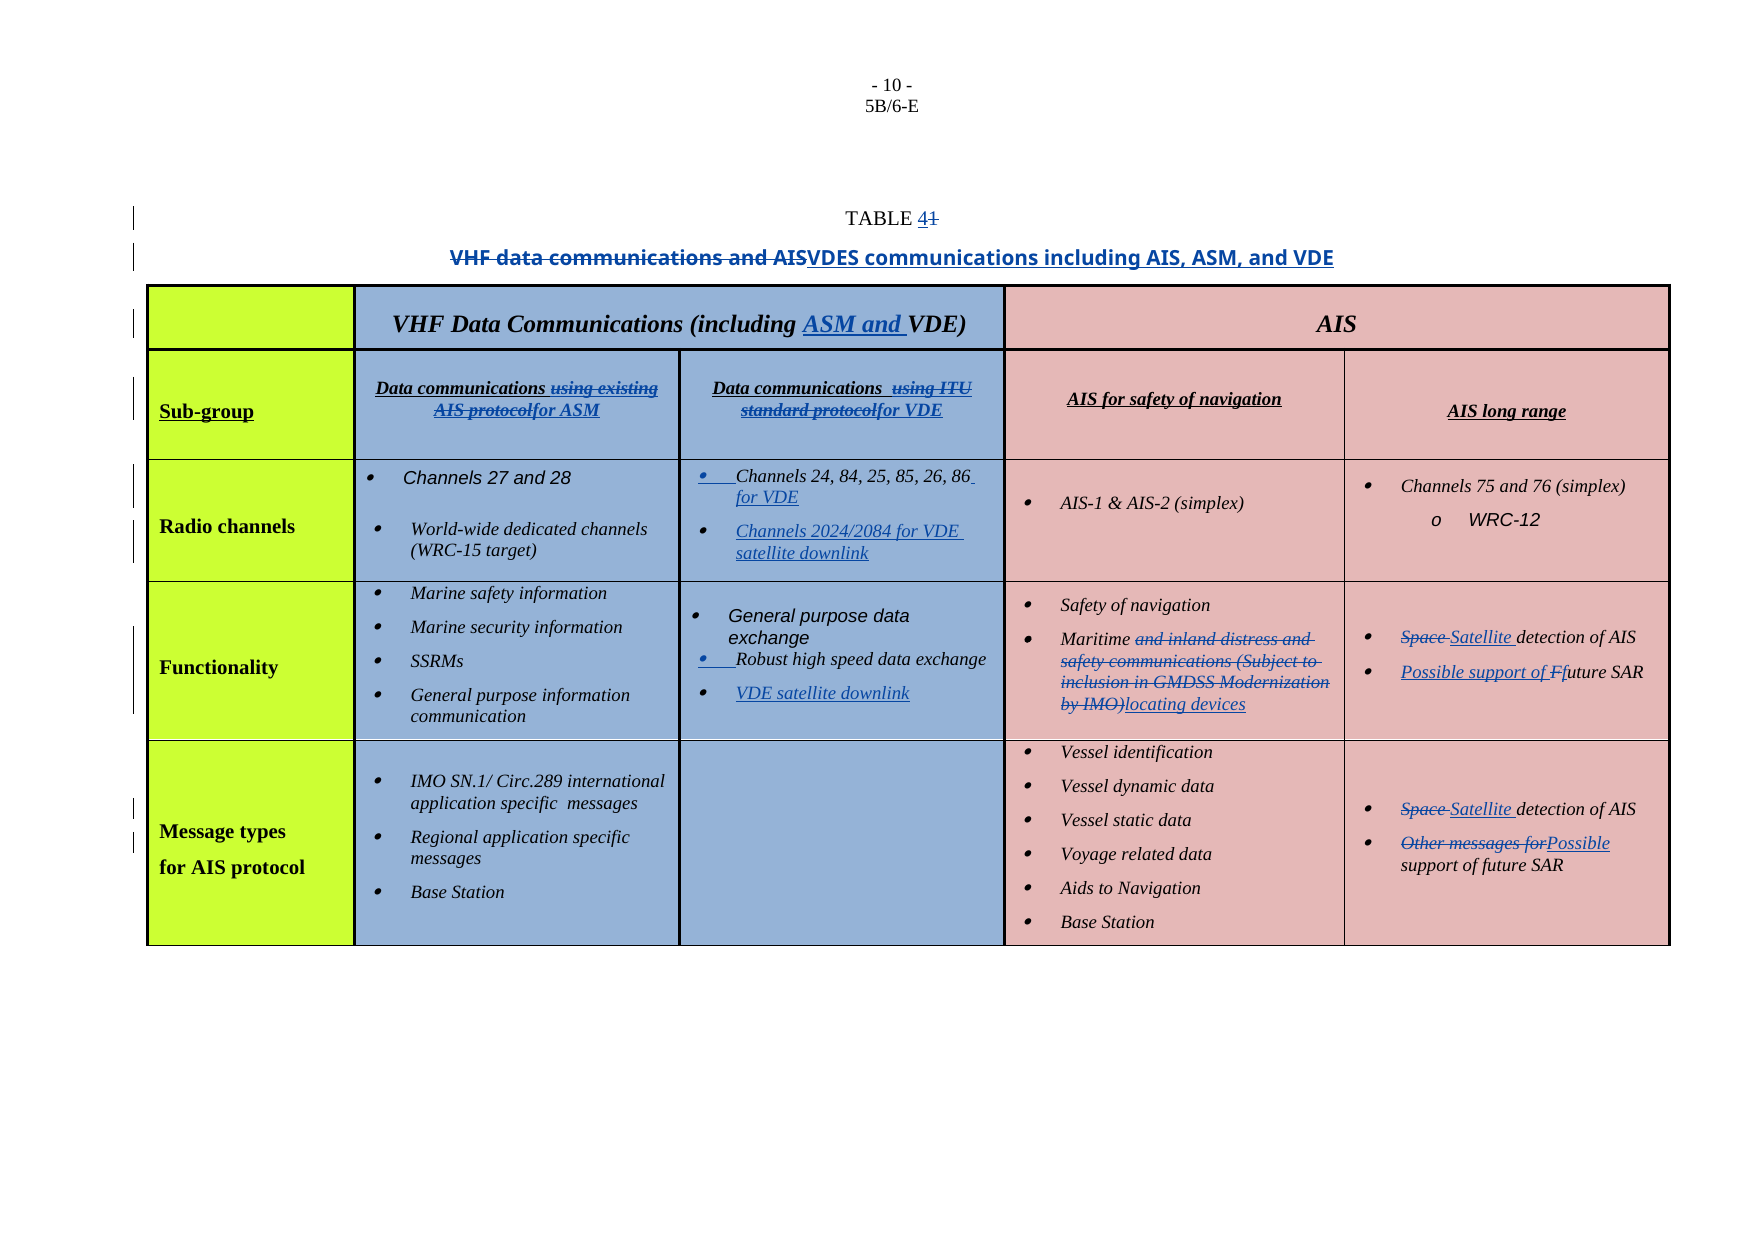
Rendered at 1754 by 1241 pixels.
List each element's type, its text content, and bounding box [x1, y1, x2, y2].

table_cell IMO SN.1/ Circ.289 international application specific messages Regional application specific messages Base Station [356, 741, 678, 945]
table_cell detection of AIS uture SAR [1345, 582, 1668, 739]
table_cell Data communications [681, 351, 1003, 459]
table_cell Data communications [356, 351, 678, 459]
table_cell Safety of navigation Maritime [1006, 582, 1344, 739]
text table [148, 206, 1636, 230]
table_cell Marine safety information Marine security information SSRMs General purpose information communication [356, 582, 678, 739]
table_cell detection of AIS support of future SAR [1345, 741, 1668, 945]
table_header AIS [1006, 287, 1668, 348]
table_cell Radio channels [149, 460, 353, 581]
table_cell Channels 24, 84, 25, 85, 26, 86 [681, 460, 1003, 581]
table_header VHF Data Communications (including VDE) [356, 287, 1003, 348]
table_cell Functionality [149, 582, 353, 739]
table_cell Sub-group [149, 351, 353, 459]
table_header [149, 287, 353, 348]
table_cell AIS-1 & AIS-2 (simplex) [1006, 460, 1344, 581]
table_cell General purpose data exchange Robust high speed data exchange [681, 582, 1003, 739]
table_cell Message types for AIS protocol [149, 741, 353, 945]
table_cell [681, 741, 1003, 945]
table_cell AIS for safety of navigation [1006, 351, 1344, 459]
table_cell Channels 75 and 76 (simplex) WRC-12 [1345, 460, 1668, 581]
table_cell Channels 27 and 28 World-wide dedicated channels (WRC-15 target) [356, 460, 678, 581]
table_cell Vessel identification Vessel dynamic data Vessel static data Voyage related data Aids to Navigation Base Station [1006, 741, 1344, 945]
table_cell AIS long range [1345, 351, 1668, 459]
